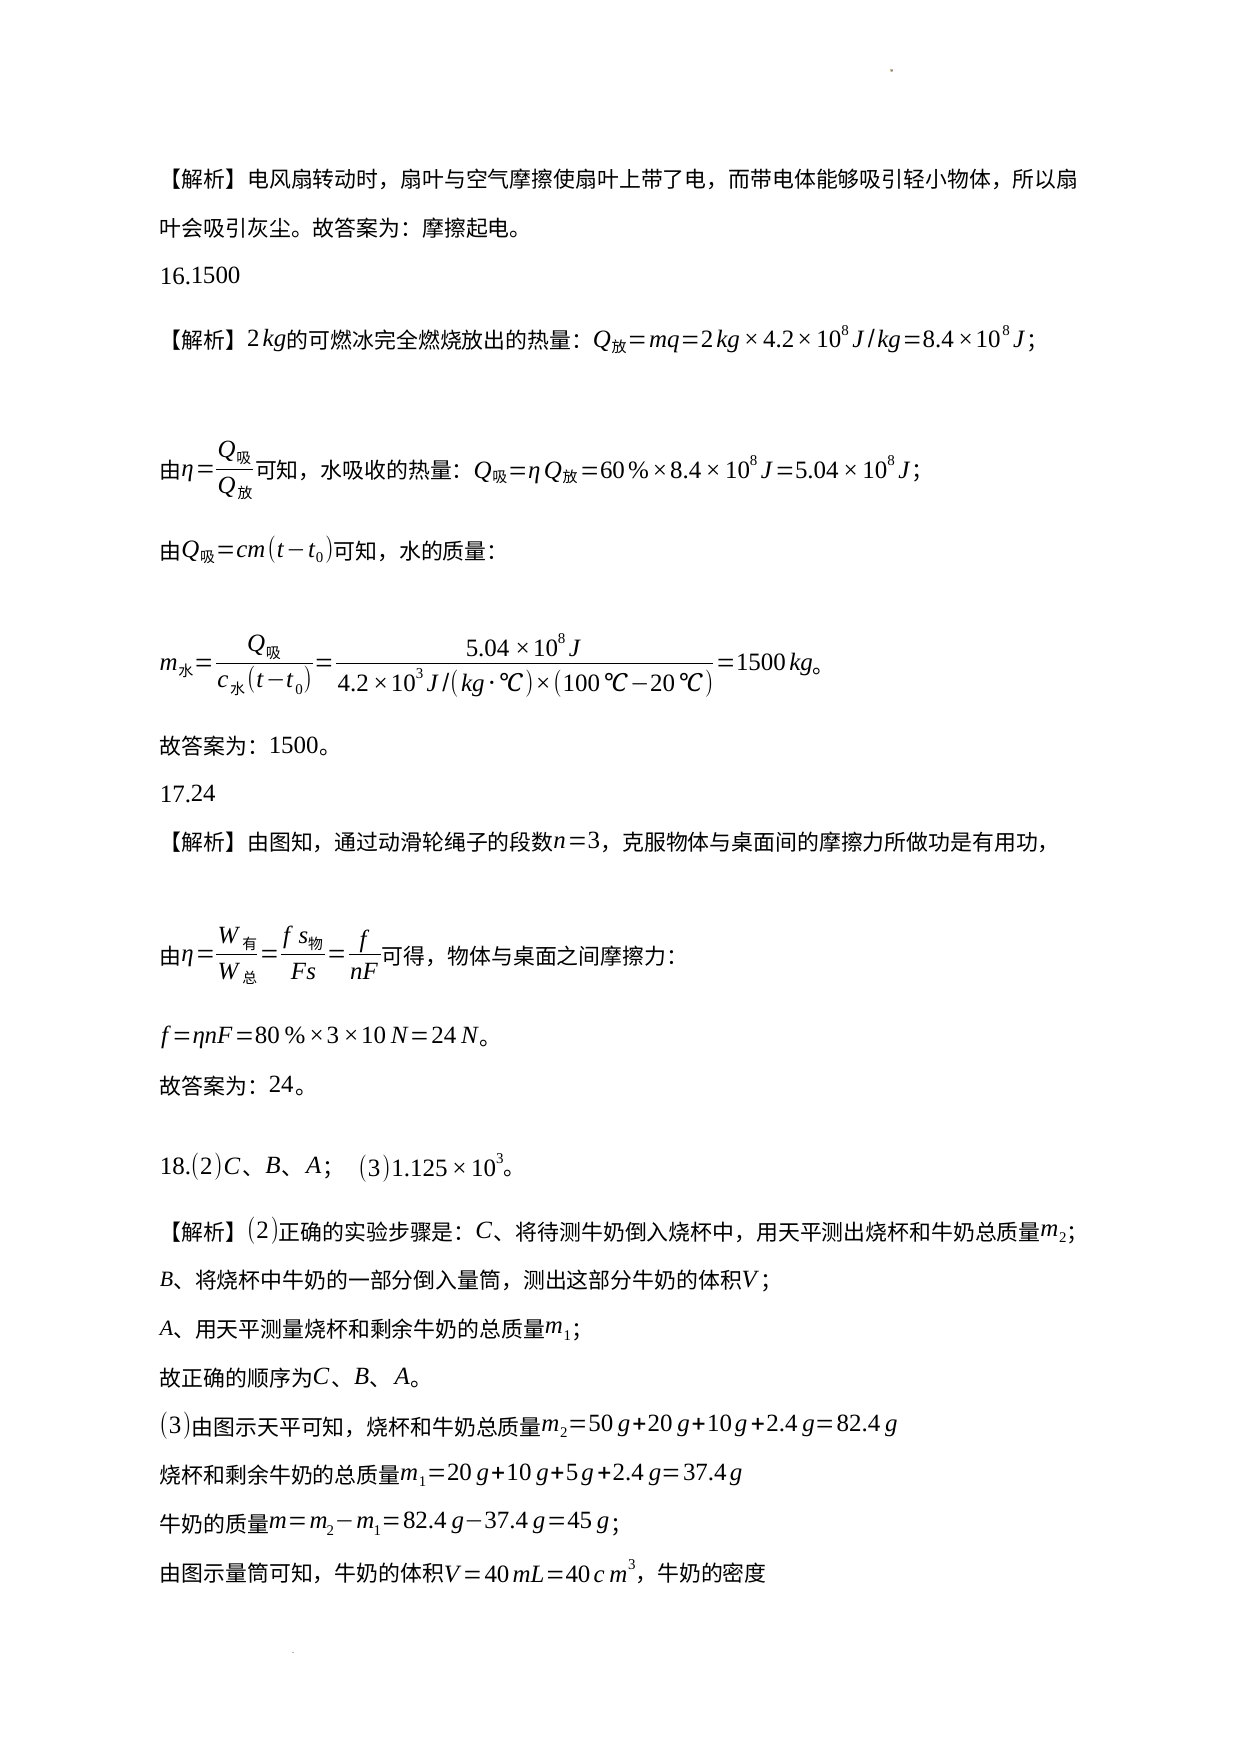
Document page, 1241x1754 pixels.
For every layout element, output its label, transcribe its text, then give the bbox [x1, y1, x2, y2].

text 【解析】由图知，通过动滑轮绳子的段数，克服物体与桌面间的摩擦力所做功是有用功， 由可得，物体与桌面之间摩擦力： 。 故答案为：。 18.、、； 。 [159, 824, 1081, 1198]
text 【解析】的可燃冰完全燃烧放出的热量：； 由可知，水吸收的热量：； 由可知，水的质量：。 故答案为：。 17. [159, 306, 1081, 810]
text 【解析】电风扇转动时，扇叶与空气摩擦使扇叶上带了电，而带电体能够吸引轻小物体，所以扇叶会吸引灰尘。故答案为：摩擦起电。 16. [159, 162, 1081, 292]
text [159, 1214, 1081, 1588]
